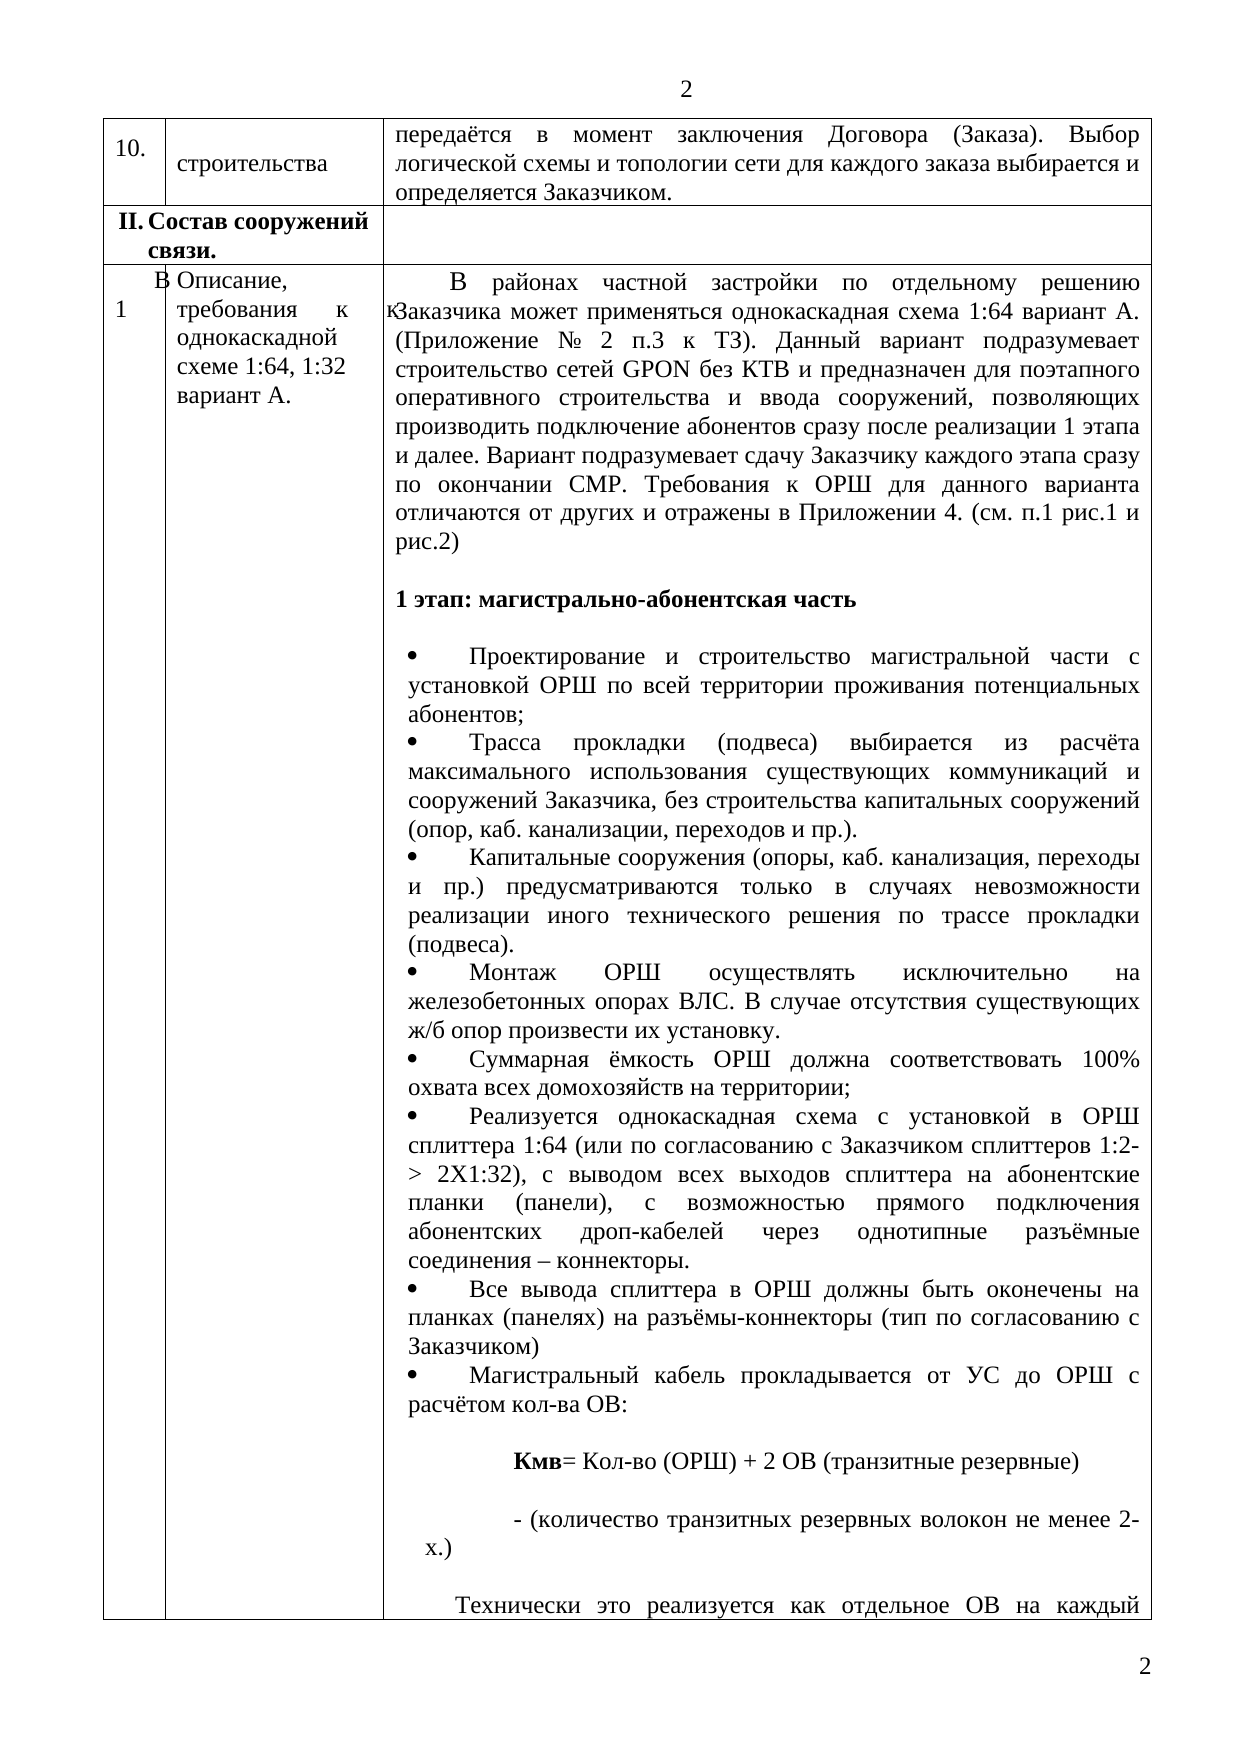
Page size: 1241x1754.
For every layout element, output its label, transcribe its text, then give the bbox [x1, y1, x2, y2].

table_cell 110. [104, 119, 165, 205]
table_cell Состав сооружений связи. [104, 206, 383, 264]
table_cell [384, 119, 1151, 205]
table_cell [384, 206, 1151, 264]
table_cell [384, 265, 1151, 1619]
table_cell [166, 265, 383, 1619]
table_cell В1 [104, 265, 165, 1619]
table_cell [166, 119, 383, 205]
